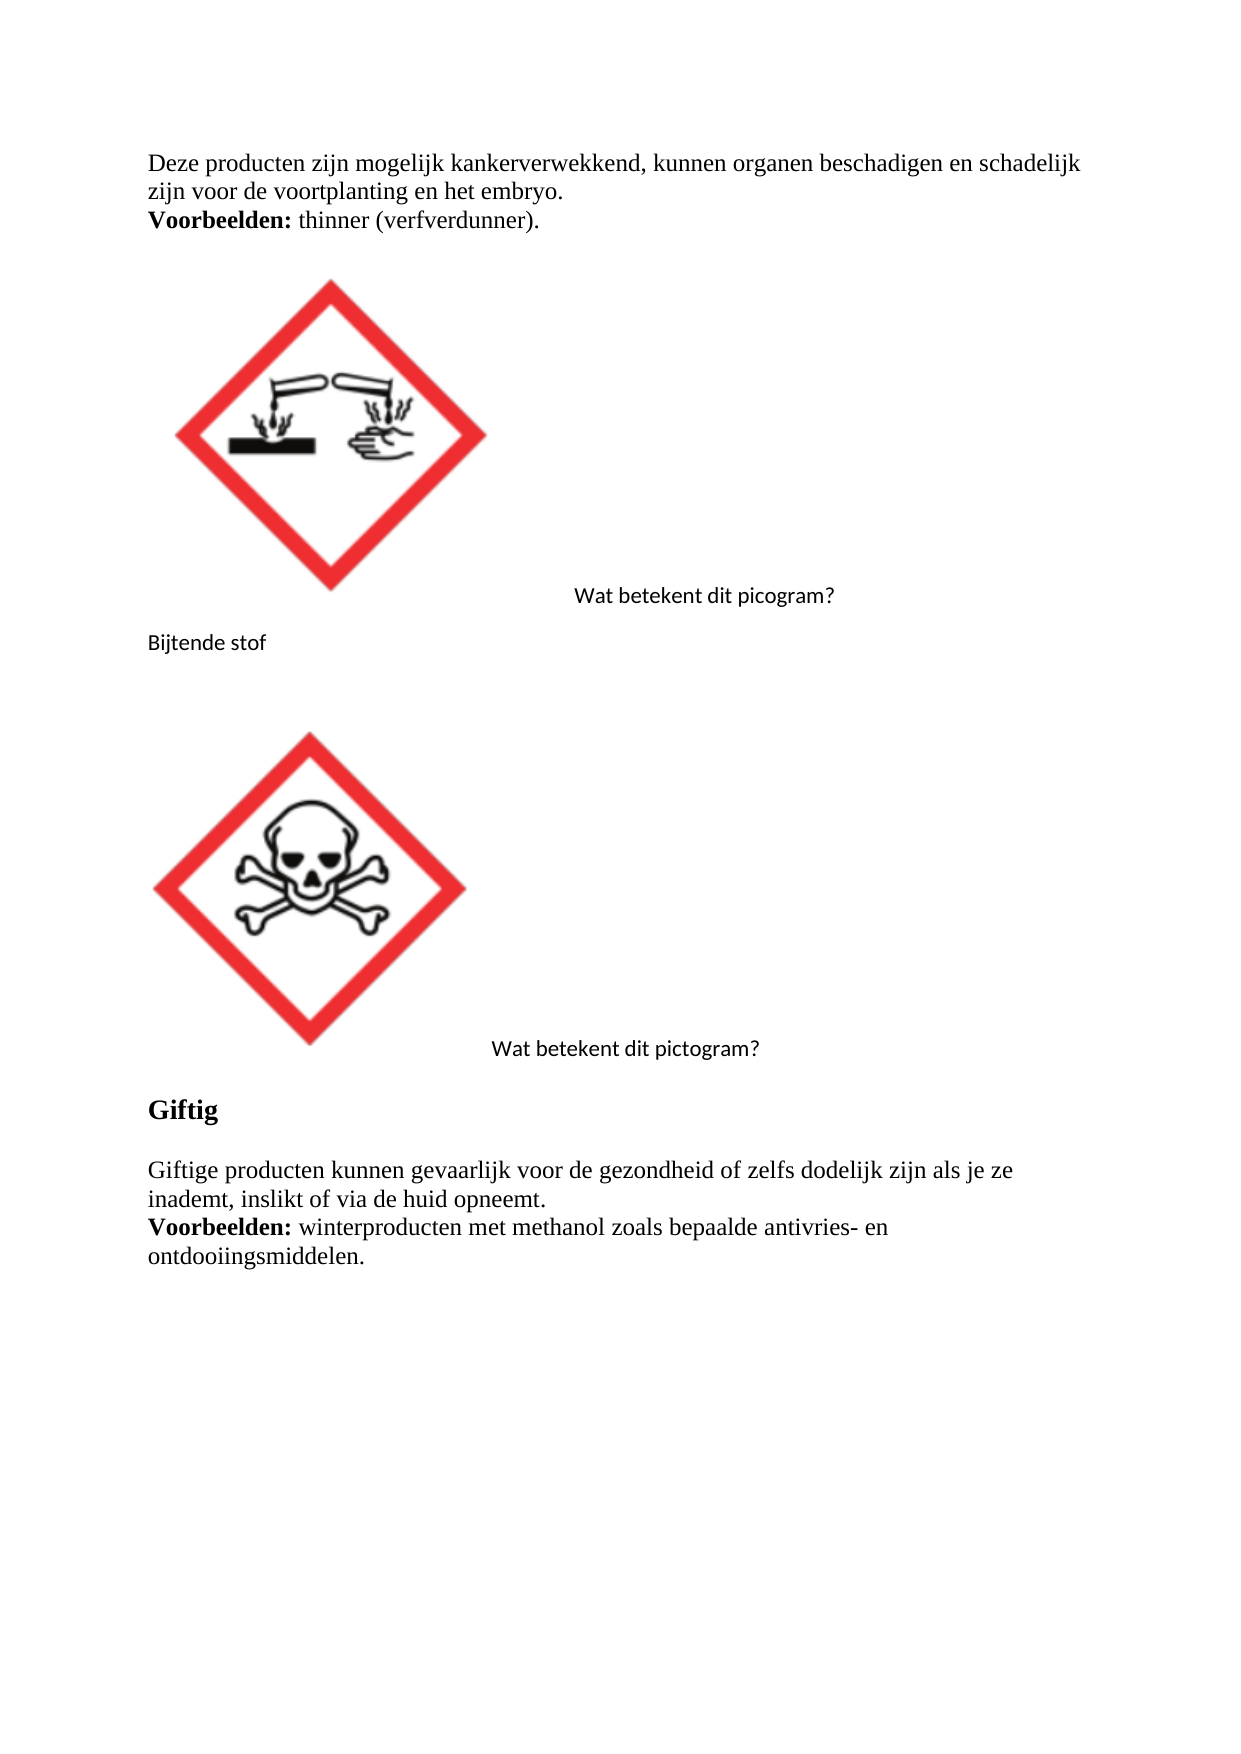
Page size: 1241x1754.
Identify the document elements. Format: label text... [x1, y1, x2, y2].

picture [147, 263, 575, 604]
text Deze producten zijn mogelijk kankerverwekkend, kunnen organen beschadigen en schadelijk zijn voor de voortplanting en het embryo. Voorbeelden: thinner (verfverdunner). [148, 148, 1093, 234]
text Giftige producten kunnen gevaarlijk voor de gezondheid of zelfs dodelijk zijn als je ze inademt, inslikt of via de huid opneemt. Voorbeelden: winterproducten met methanol zoals bepaalde antivries- en ontdooiingsmiddelen. [148, 1155, 1093, 1270]
text Bijtende stof [148, 628, 1093, 656]
subtitle Giftig [148, 1093, 1093, 1126]
picture [147, 722, 492, 1057]
